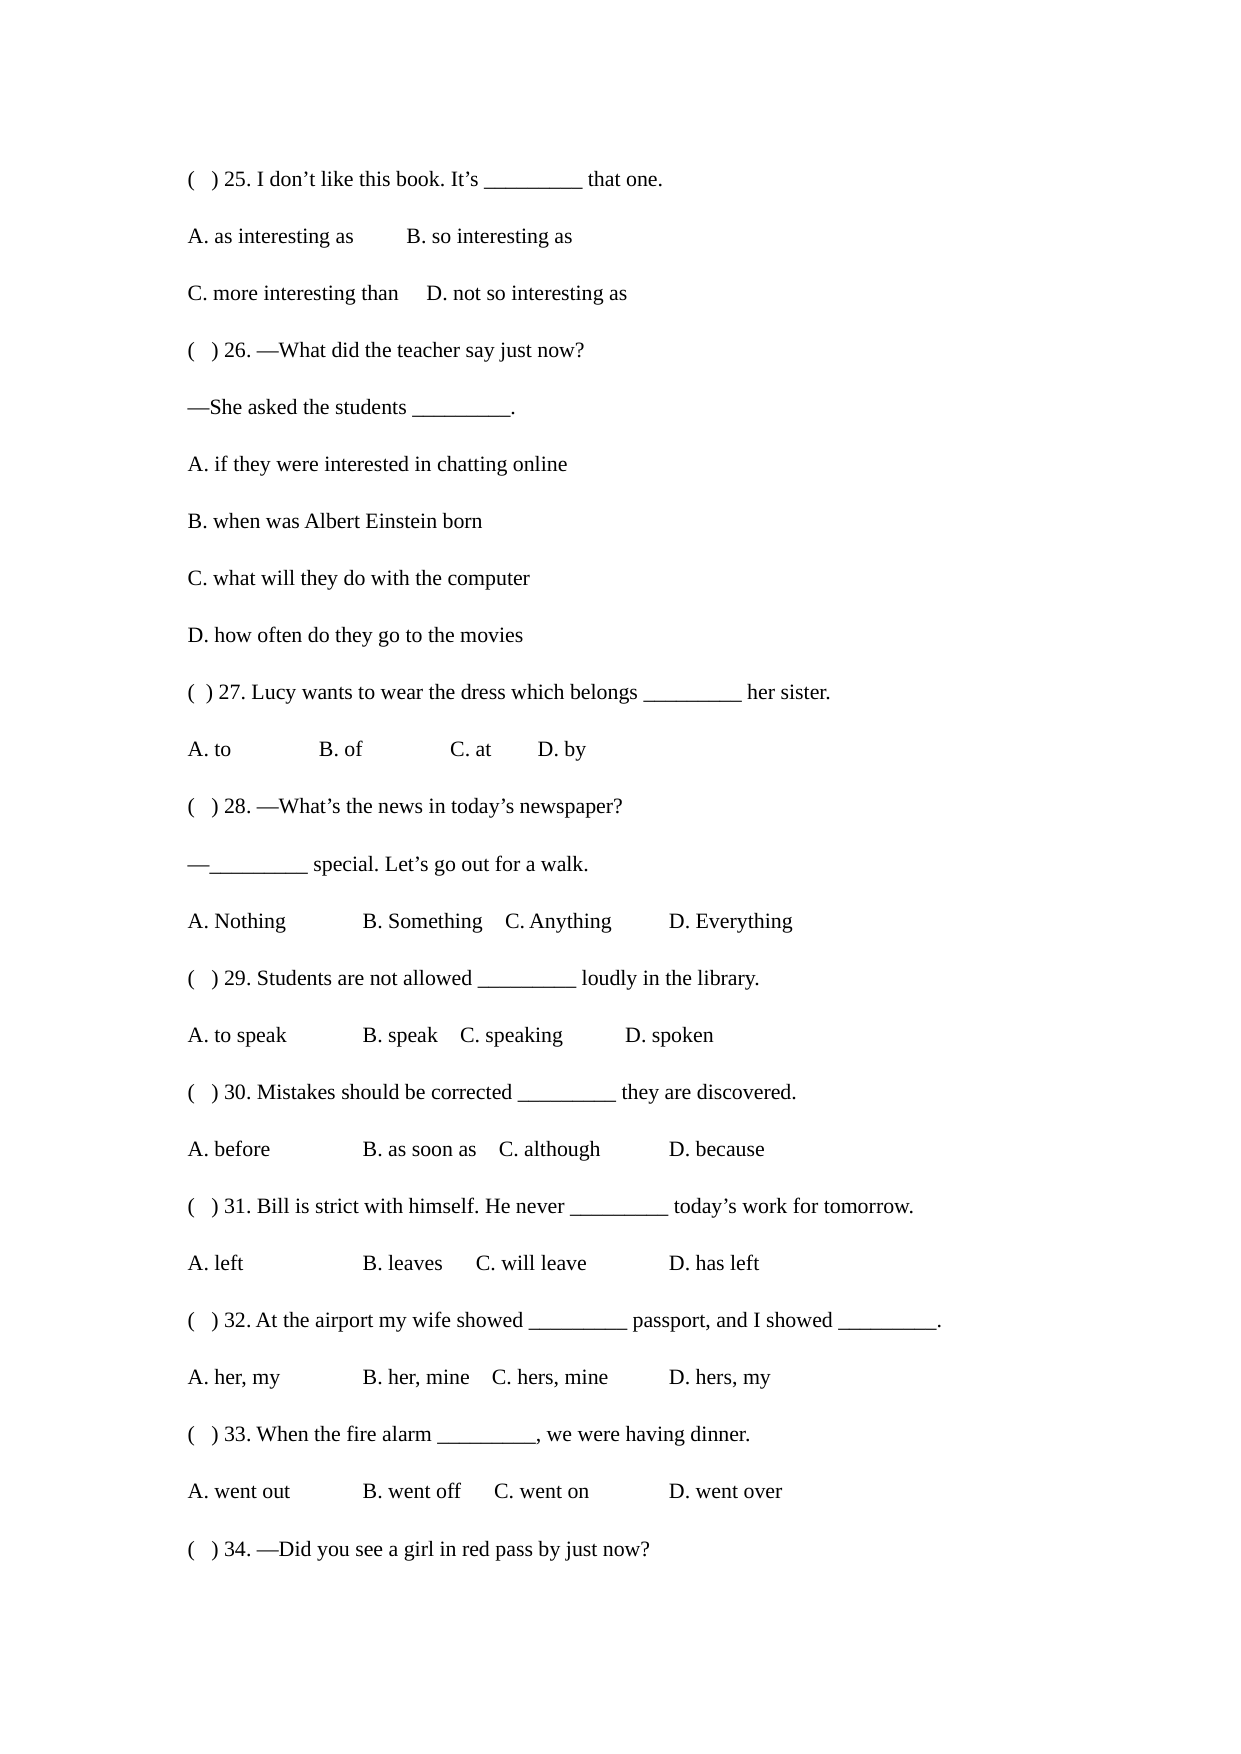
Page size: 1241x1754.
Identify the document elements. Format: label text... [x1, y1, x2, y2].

text —_________ special. Let’s go out for a walk. [187, 847, 1053, 879]
text C. what will they do with the computer [187, 562, 1053, 594]
text ( ) 30. Mistakes should be corrected _________ they are discovered. [187, 1075, 1053, 1108]
text A. Nothing B. Something C. Anything D. Everything [187, 904, 1053, 937]
text B. when was Albert Einstein born [187, 504, 1053, 537]
text A. to speak B. speak C. speaking D. spoken [187, 1018, 1053, 1051]
text D. how often do they go to the movies [187, 619, 1053, 651]
text A. her, my B. her, mine C. hers, mine D. hers, my [187, 1361, 1053, 1393]
text A. to B. of C. at D. by [187, 733, 1053, 765]
text A. went out B. went off C. went on D. went over [187, 1475, 1053, 1507]
text ( ) 28. —What’s the news in today’s newspaper? [187, 790, 1053, 822]
text ( ) 34. —Did you see a girl in red pass by just now? [187, 1532, 1053, 1564]
text ( ) 25. I don’t like this book. It’s _________ that one. [187, 162, 1053, 194]
text ( ) 31. Bill is strict with himself. He never _________ today’s work for tomorrow. [187, 1189, 1053, 1222]
text A. if they were interested in chatting online [187, 447, 1053, 480]
text ( ) 26. —What did the teacher say just now? [187, 333, 1053, 366]
text C. more interesting than D. not so interesting as [187, 276, 1053, 309]
text A. before B. as soon as C. although D. because [187, 1132, 1053, 1165]
text ( ) 29. Students are not allowed _________ loudly in the library. [187, 961, 1053, 994]
text —She asked the students _________. [187, 390, 1053, 423]
text ( ) 27. Lucy wants to wear the dress which belongs _________ her sister. [187, 676, 1053, 708]
text A. left B. leaves C. will leave D. has left [187, 1247, 1053, 1279]
text ( ) 32. At the airport my wife showed _________ passport, and I showed _________. [187, 1304, 1053, 1336]
text A. as interesting as B. so interesting as [187, 219, 1053, 252]
text ( ) 33. When the fire alarm _________, we were having dinner. [187, 1418, 1053, 1450]
